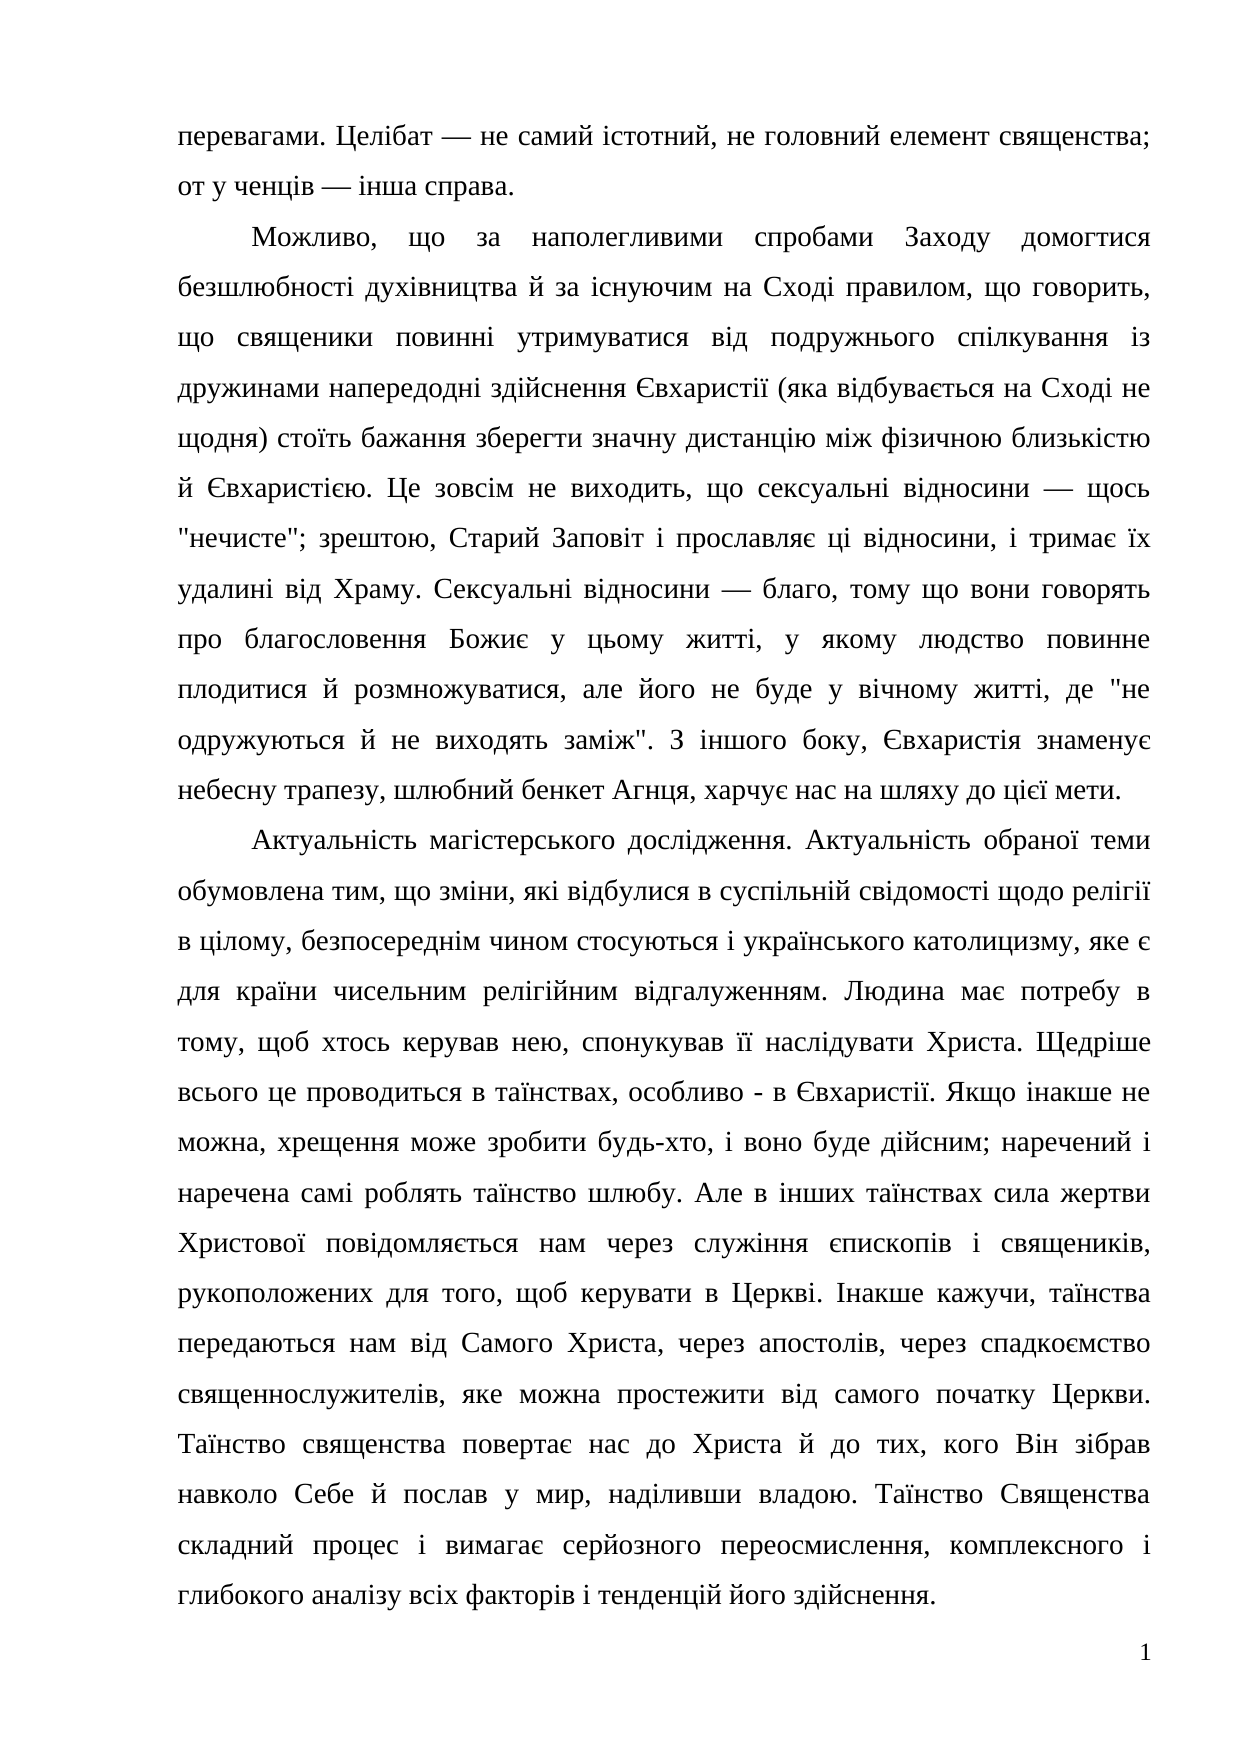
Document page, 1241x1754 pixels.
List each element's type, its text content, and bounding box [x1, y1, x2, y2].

text Можливо, що за наполегливими спробами Заходу домогтися безшлюбності духівництва й за існуючим на Сході правилом, що говорить, що священики повинні утримуватися від подружнього спілкування із дружинами напередодні здійснення Євхаристії (яка відбувається на Сході не щодня) стоїть бажання зберегти значну дистанцію між фізичною близькістю й Євхаристією. Це зовсім не виходить, що сексуальні відносини — щось "нечисте"; зрештою, Старий Заповіт і прославляє ці відносини, і тримає їх удалині від Храму. Сексуальні відносини — благо, тому що вони говорять про благословення Божиє у цьому житті, у якому людство повинне плодитися й розмножуватися, але його не буде у вічному житті, де "не одружуються й не виходять заміж". З іншого боку, Євхаристія знаменує небесну трапезу, шлюбний бенкет Агнця, харчує нас на шляху до цієї мети. [177, 219, 1152, 806]
text Актуальність магістерського дослідження. Актуальність обраної теми обумовлена тим, що зміни, які відбулися в суспільній свідомості щодо релігії в цілому, безпосереднім чином стосуються і українського католицизму, яке є для країни чисельним релігійним відгалуженням. Людина має потребу в тому, щоб хтось керував нею, спонукував її наслідувати Христа. Щедріше всього це проводиться в таїнствах, особливо - в Євхаристії. Якщо інакше не можна, хрещення може зробити будь-хто, і воно буде дійсним; наречений і наречена самі роблять таїнство шлюбу. Але в інших таїнствах сила жертви Христової повідомляється нам через служіння єпископів і священиків, рукоположених для того, щоб керувати в Церкві. Інакше кажучи, таїнства передаються нам від Самого Христа, через апостолів, через спадкоємство священнослужителів, яке можна простежити від самого початку Церкви. Таїнство священства повертає нас до Христа й до тих, кого Він зібрав навколо Себе й послав у мир, наділивши владою. Таїнство Священства складний процес і вимагає серйозного переосмислення, комплексного і глибокого аналізу всіх факторів і тенденцій його здійснення. [177, 822, 1152, 1611]
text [177, 118, 1152, 202]
